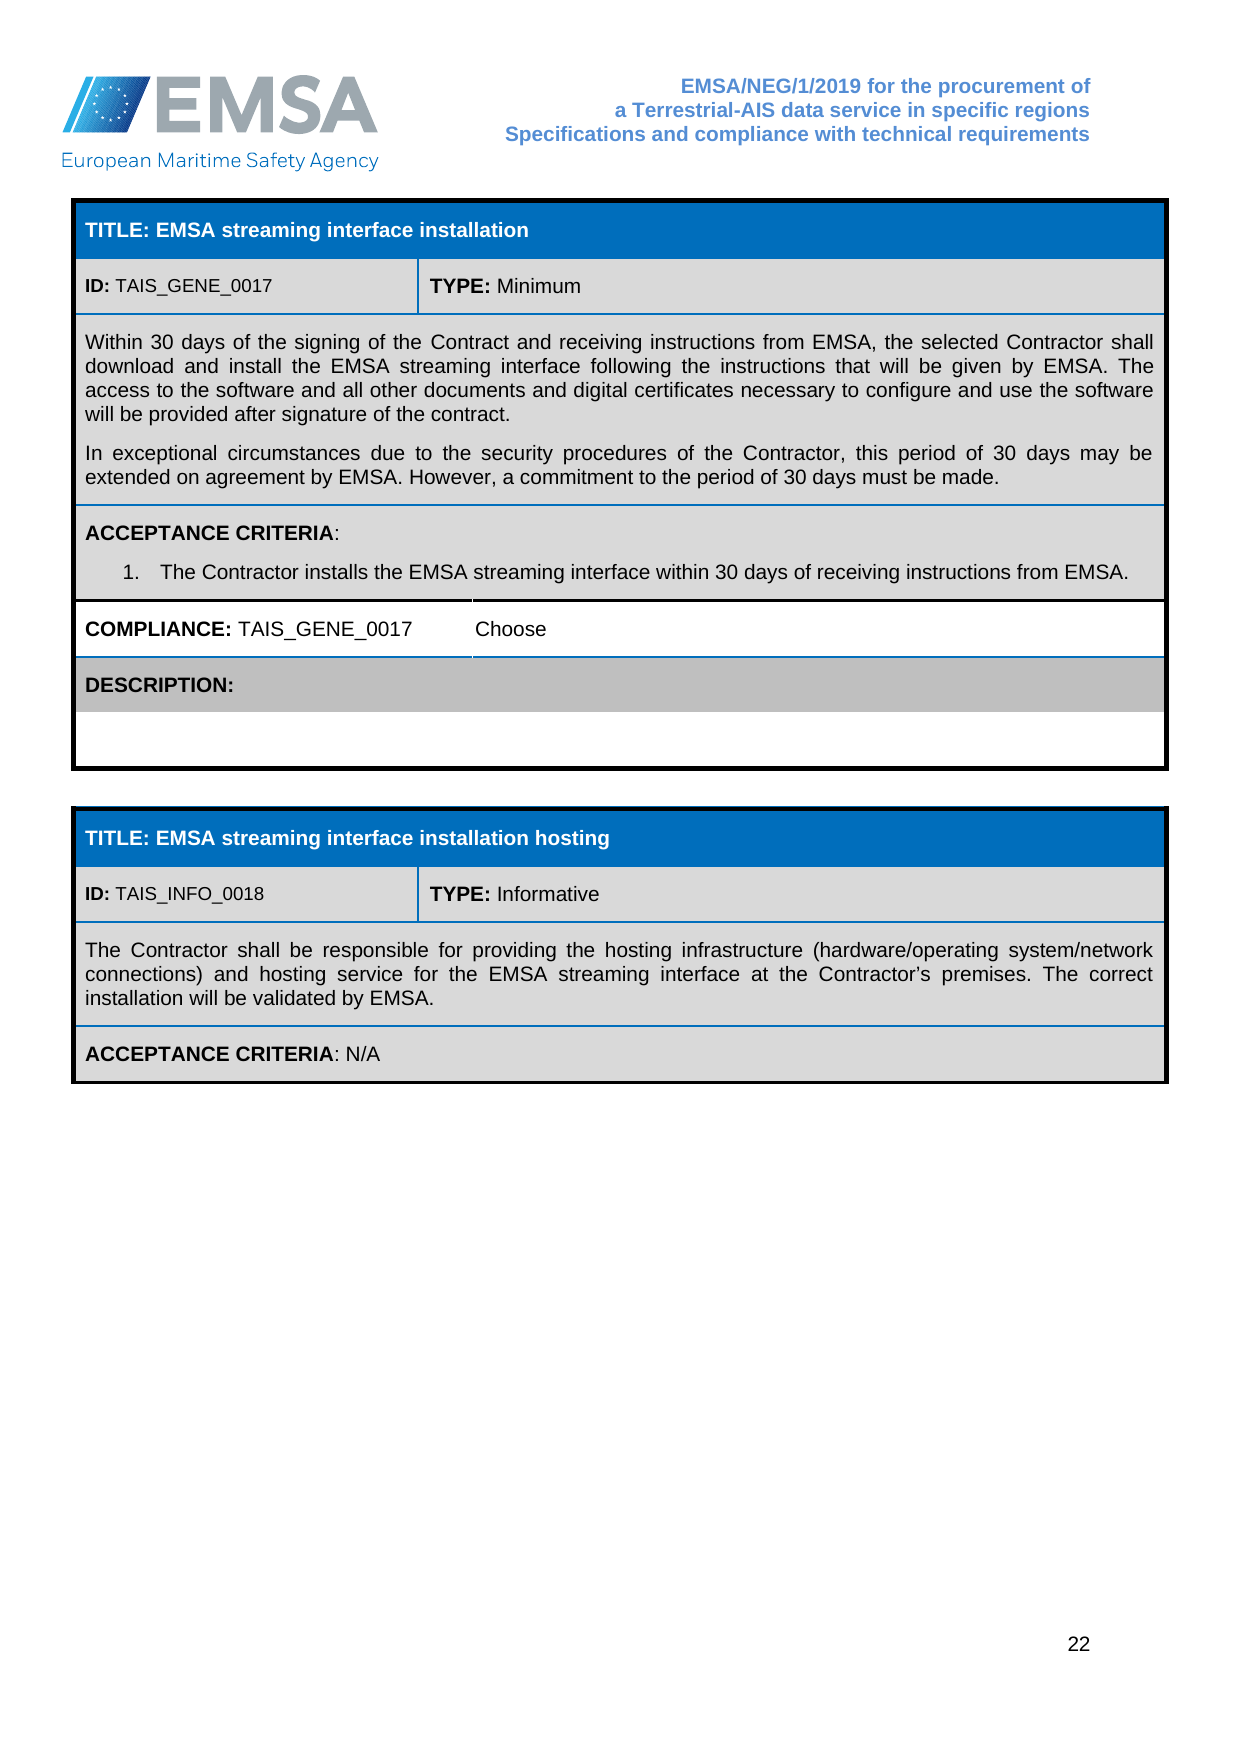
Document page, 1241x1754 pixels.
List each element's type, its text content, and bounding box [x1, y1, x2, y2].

table_cell ID: TAIS_INFO_0018 [76, 867, 417, 921]
table_cell [473, 602, 1164, 656]
table_cell ACCEPTANCE CRITERIA: The Contractor installs the EMSA streaming interface within 30 days of receiving instructions from EMSA. [76, 506, 1164, 599]
table_cell TYPE: Minimum [419, 259, 1164, 313]
table_header TITLE: EMSA streaming interface installation [76, 203, 1164, 257]
table_cell ACCEPTANCE CRITERIA: N/A [76, 1027, 1164, 1081]
table_cell Within 30 days of the signing of the Contract and receiving instructions from EMSA, the selected Contractor shall download and install the EMSA streaming interface following the instructions that will be given by EMSA. The access to the software and all other documents and digital certificates necessary to configure and use the software will be provided after signature of the contract. In exceptional circumstances due to the security procedures of the Contractor, this period of 30 days may be extended on agreement by EMSA. However, a commitment to the period of 30 days must be made. [76, 315, 1164, 504]
table_cell ID: TAIS_GENE_0017 [76, 259, 417, 313]
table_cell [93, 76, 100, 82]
table_cell DESCRIPTION: [76, 658, 1164, 712]
table_header TITLE: EMSA streaming interface installation hosting [76, 811, 1164, 865]
table_cell COMPLIANCE: TAIS_GENE_0017 [76, 602, 472, 656]
table_cell [76, 712, 1164, 766]
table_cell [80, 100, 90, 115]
table_cell The Contractor shall be responsible for providing the hosting infrastructure (hardware/operating system/network connections) and hosting service for the EMSA streaming interface at the Contractor’s premises. The correct installation will be validated by EMSA. [76, 923, 1164, 1025]
table_cell TYPE: Informative [419, 867, 1164, 921]
